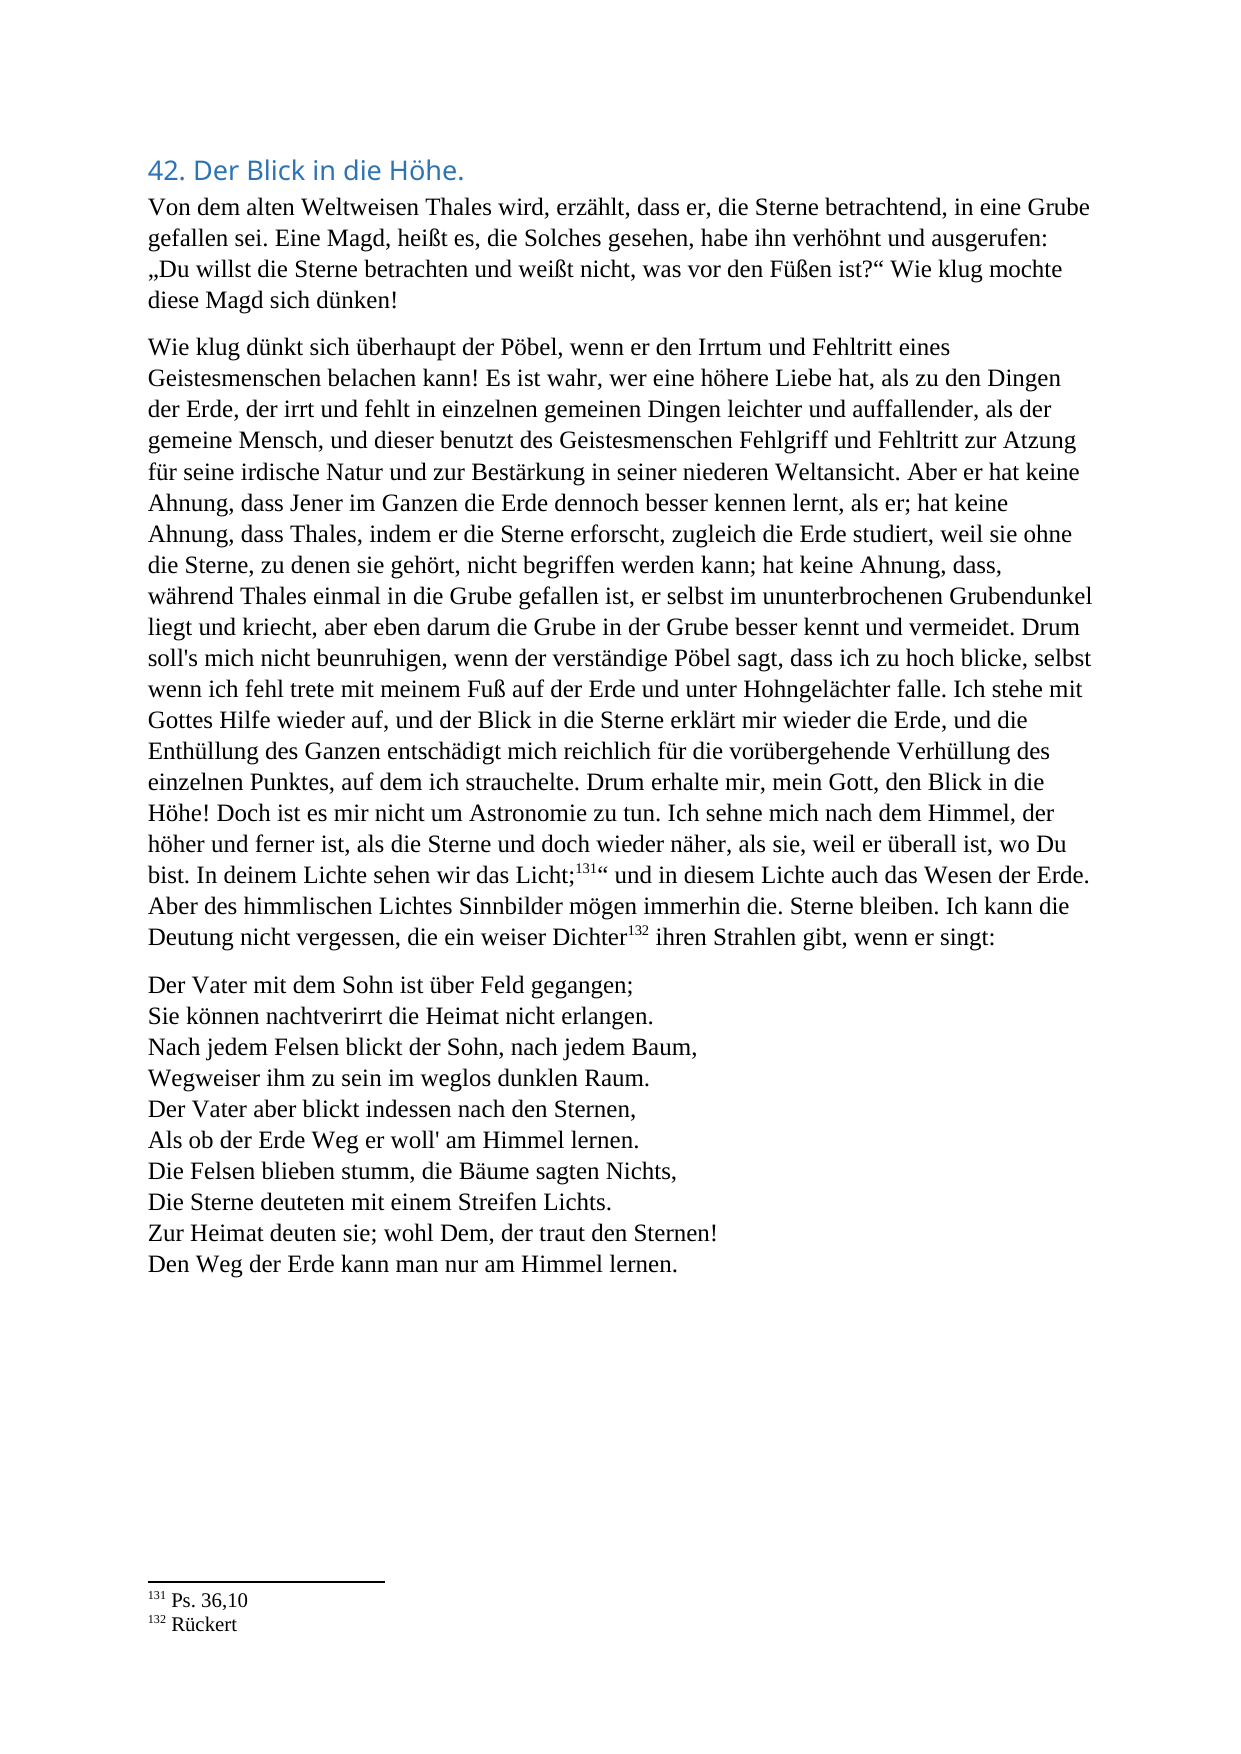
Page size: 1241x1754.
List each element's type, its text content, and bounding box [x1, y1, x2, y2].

text Wie klug dünkt sich überhaupt der Pöbel, wenn er den Irrtum und Fehltritt eines Geistesmenschen belachen kann! Es ist wahr, wer eine höhere Liebe hat, als zu den Dingen der Erde, der irrt und fehlt in einzelnen gemeinen Dingen leichter und auffallender, als der gemeine Mensch, und dieser benutzt des Geistesmenschen Fehlgriff und Fehltritt zur Atzung für seine irdische Natur und zur Bestärkung in seiner niederen Weltansicht. Aber er hat keine Ahnung, dass Jener im Ganzen die Erde dennoch besser kennen lernt, als er; hat keine Ahnung, dass Thales, indem er die Sterne erforscht, zugleich die Erde studiert, weil sie ohne die Sterne, zu denen sie gehört, nicht begriffen werden kann; hat keine Ahnung, dass, während Thales einmal in die Grube gefallen ist, er selbst im ununterbrochenen Grubendunkel liegt und kriecht, aber eben darum die Grube in der Grube besser kennt und vermeidet. Drum soll's mich nicht beunruhigen, wenn der verständige Pöbel sagt, dass ich zu hoch blicke, selbst wenn ich fehl trete mit meinem Fuß auf der Erde und unter Hohngelächter falle. Ich stehe mit Gottes Hilfe wieder auf, und der Blick in die Sterne erklärt mir wieder die Erde, und die Enthüllung des Ganzen entschädigt mich reichlich für die vorübergehende Verhüllung des einzelnen Punktes, auf dem ich strauchelte. Drum erhalte mir, mein Gott, den Blick in die Höhe! Doch ist es mir nicht um Astronomie zu tun. Ich sehne mich nach dem Himmel, der höher und ferner ist, als die Sterne und doch wieder näher, als sie, weil er überall ist, wo Du bist. In deinem Lichte sehen wir das Licht;“ und in diesem Lichte auch das Wesen der Erde. Aber des himmlischen Lichtes Sinnbilder mögen immerhin die. Sterne bleiben. Ich kann die Deutung nicht vergessen, die ein weiser Dichter ihren Strahlen gibt, wenn er singt: [148, 332, 1093, 951]
text Von dem alten Weltweisen Thales wird, erzählt, dass er, die Sterne betrachtend, in eine Grube gefallen sei. Eine Magd, heißt es, die Solches gesehen, habe ihn verhöhnt und ausgerufen: „Du willst die Sterne betrachten und weißt nicht, was vor den Füßen ist?“ Wie klug mochte diese Magd sich dünken! [148, 192, 1093, 313]
text Der Vater mit dem Sohn ist über Feld gegangen; Sie können nachtverirrt die Heimat nicht erlangen. Nach jedem Felsen blickt der Sohn, nach jedem Baum, Wegweiser ihm zu sein im weglos dunklen Raum. Der Vater aber blickt indessen nach den Sternen, Als ob der Erde Weg er woll' am Himmel lernen. Die Felsen blieben stumm, die Bäume sagten Nichts, Die Sterne deuteten mit einem Streifen Lichts. Zur Heimat deuten sie; wohl Dem, der traut den Sternen! Den Weg der Erde kann man nur am Himmel lernen. [148, 970, 1093, 1278]
subtitle 42. Der Blick in die Höhe. [148, 152, 1093, 189]
